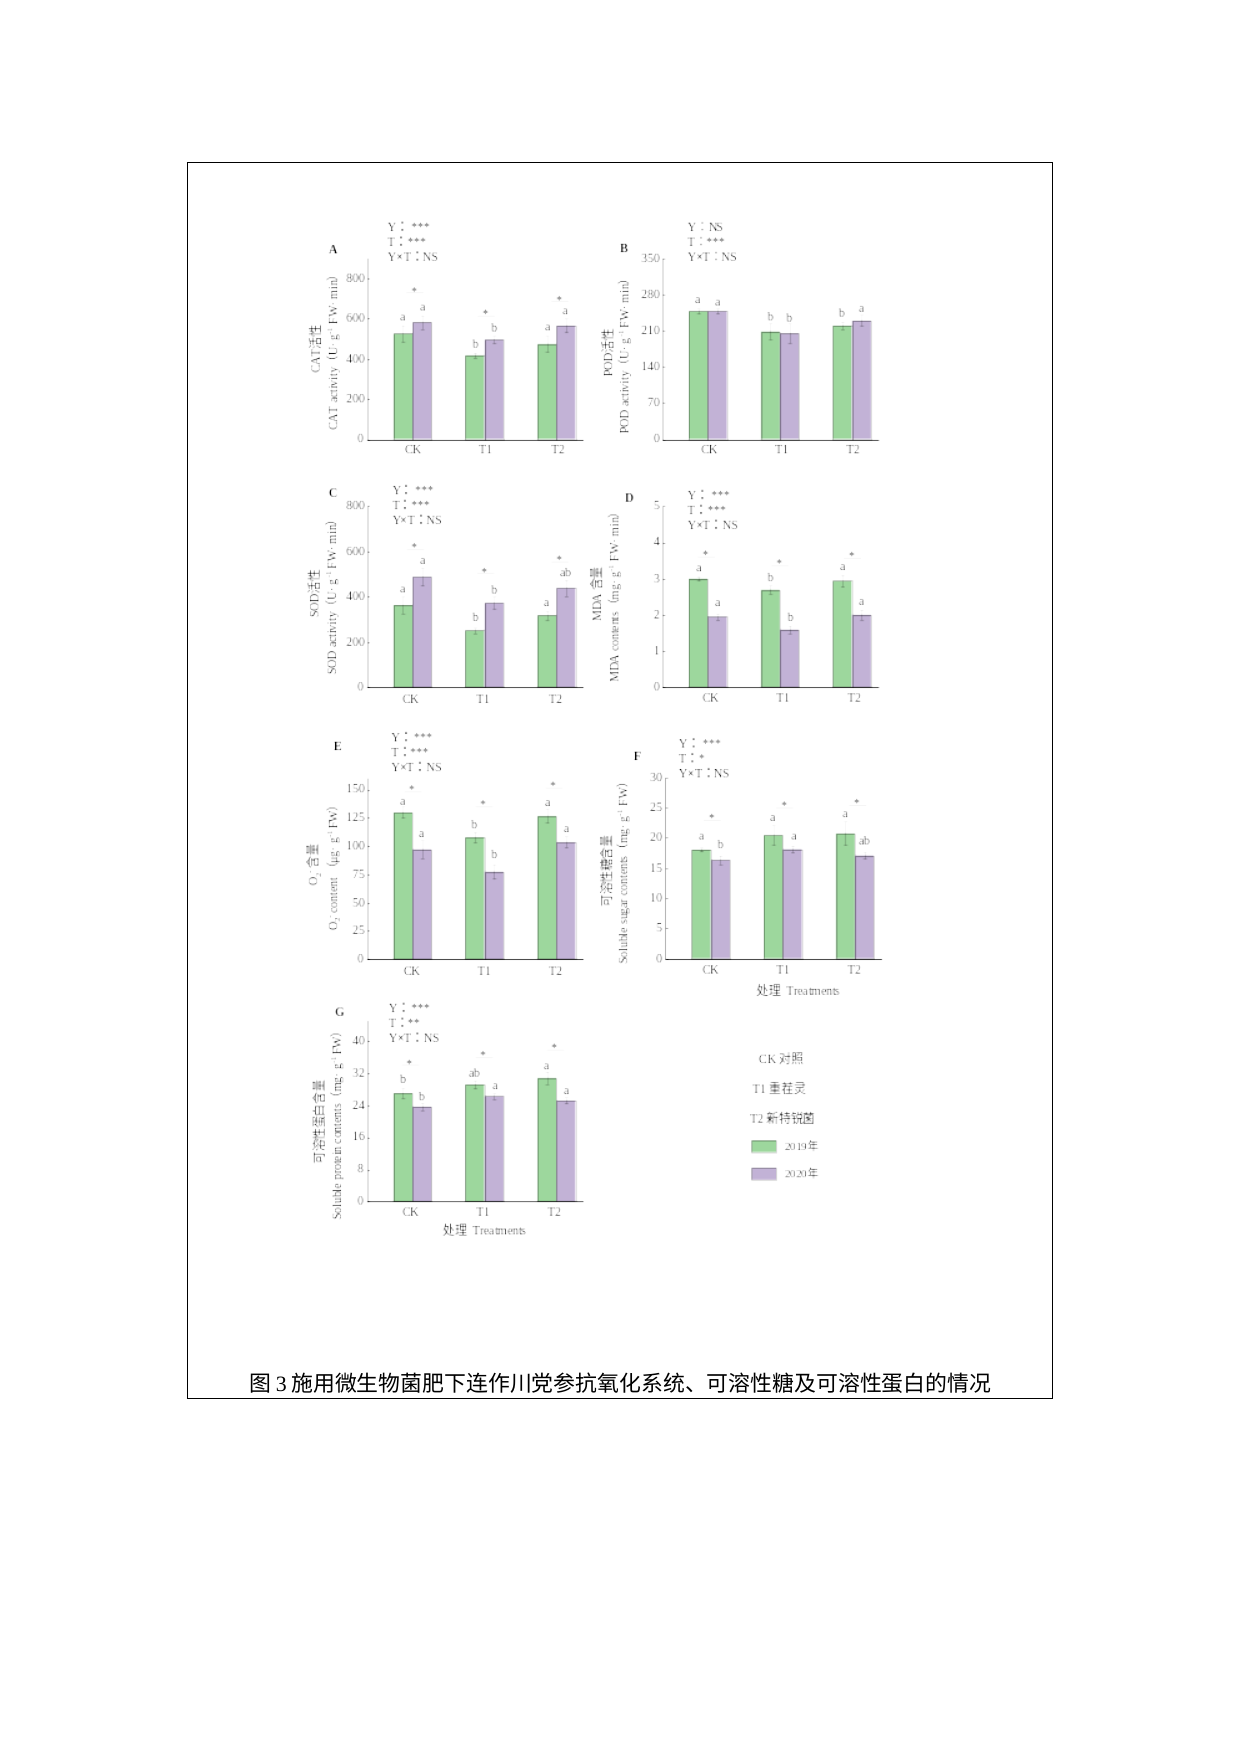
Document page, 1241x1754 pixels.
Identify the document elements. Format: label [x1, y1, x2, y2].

table_cell [188, 163, 1052, 1398]
